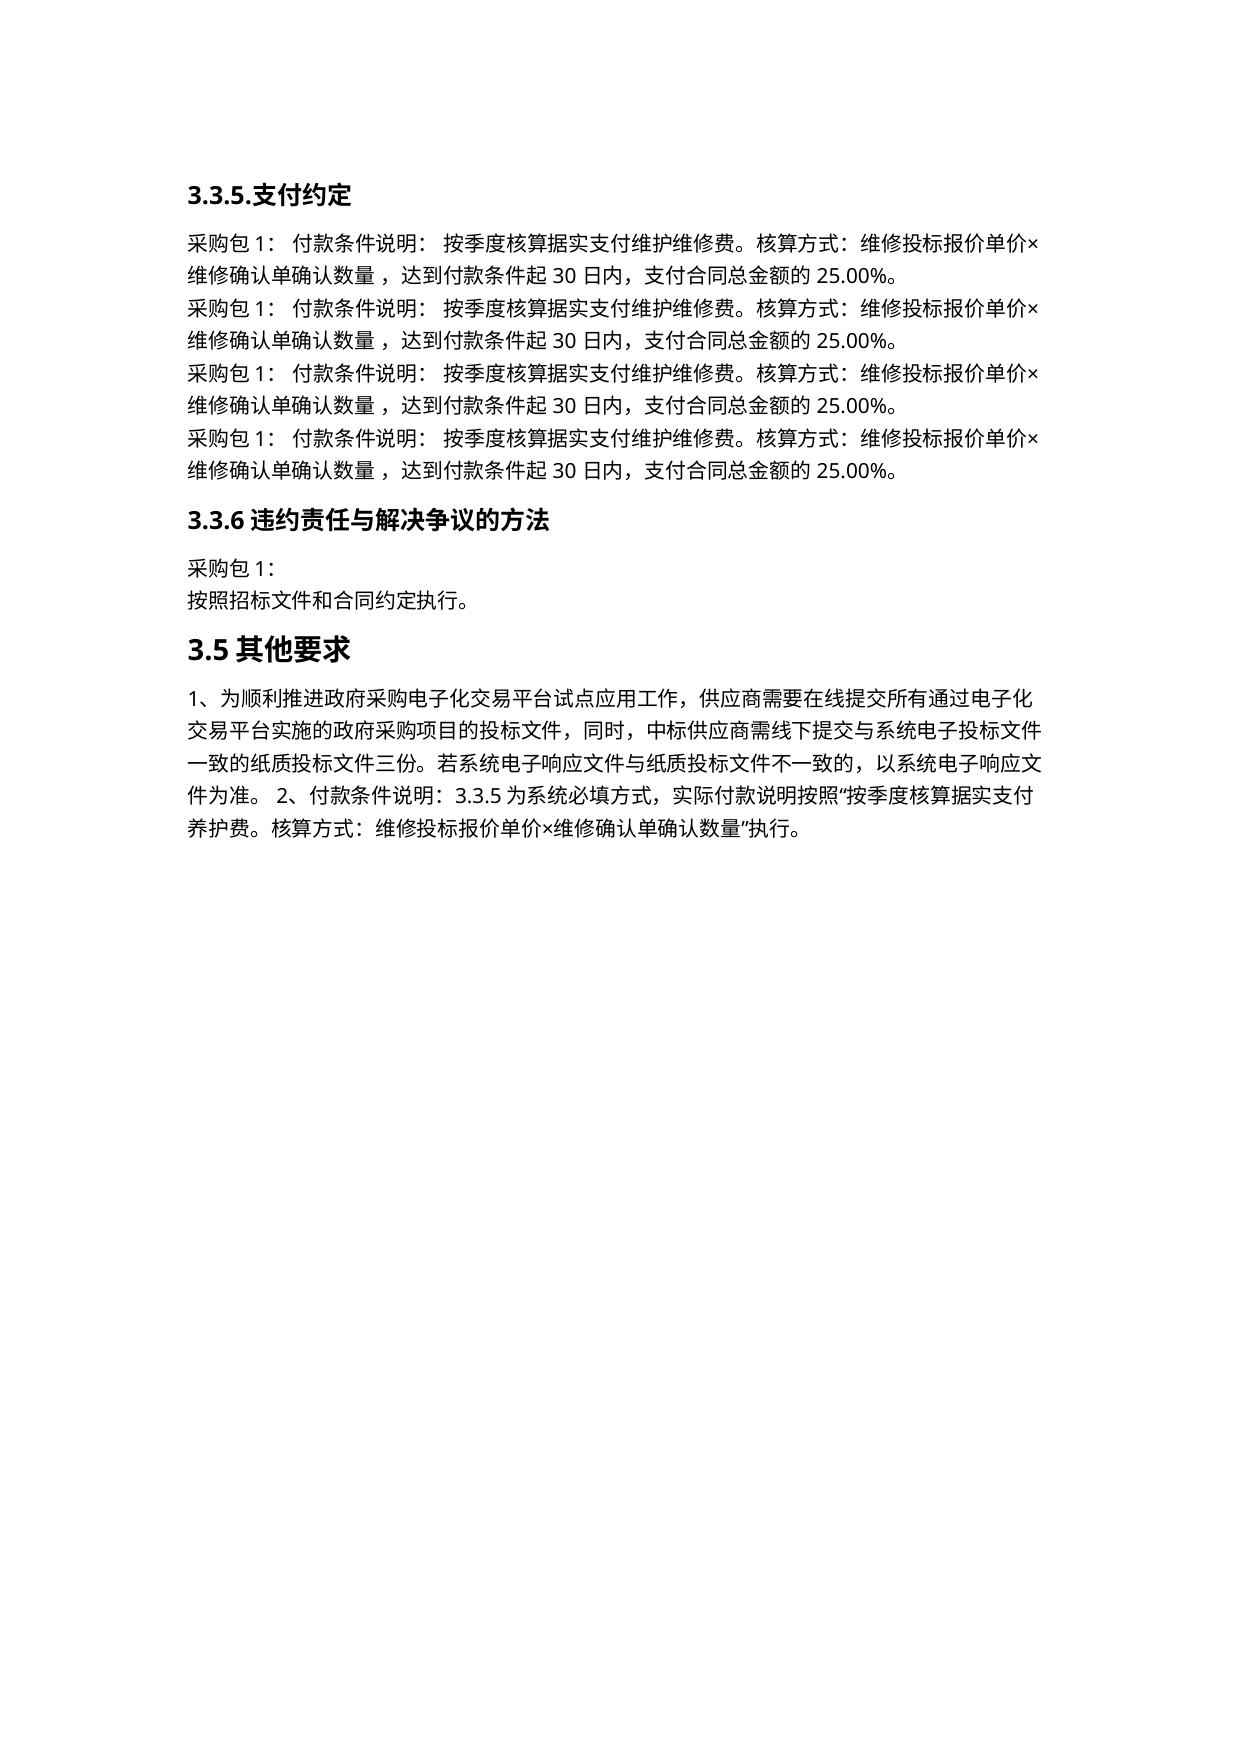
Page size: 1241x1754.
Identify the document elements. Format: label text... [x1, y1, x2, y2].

text 采购包1： [187, 552, 1053, 584]
text 按照招标文件和合同约定执行。 [187, 584, 1053, 617]
text 采购包1： 付款条件说明： 按季度核算据实支付维护维修费。核算方式：维修投标报价单价×维修确认单确认数量 ，达到付款条件起 30 日内，支付合同总金额的 25.00%。 [187, 357, 1053, 422]
text 采购包1： 付款条件说明： 按季度核算据实支付维护维修费。核算方式：维修投标报价单价×维修确认单确认数量 ，达到付款条件起 30 日内，支付合同总金额的 25.00%。 [187, 422, 1053, 487]
text 3.5其他要求 [187, 617, 1053, 682]
text 采购包1： 付款条件说明： 按季度核算据实支付维护维修费。核算方式：维修投标报价单价×维修确认单确认数量 ，达到付款条件起 30 日内，支付合同总金额的 25.00%。 [187, 227, 1053, 292]
text 3.3.6违约责任与解决争议的方法 [187, 487, 1053, 552]
text 采购包1： 付款条件说明： 按季度核算据实支付维护维修费。核算方式：维修投标报价单价×维修确认单确认数量 ，达到付款条件起 30 日内，支付合同总金额的 25.00%。 [187, 292, 1053, 357]
text 1、为顺利推进政府采购电子化交易平台试点应用工作，供应商需要在线提交所有通过电子化交易平台实施的政府采购项目的投标文件，同时，中标供应商需线下提交与系统电子投标文件一致的纸质投标文件三份。若系统电子响应文件与纸质投标文件不一致的，以系统电子响应文件为准。 2、付款条件说明：3.3.5为系统必填方式，实际付款说明按照“按季度核算据实支付养护费。核算方式：维修投标报价单价×维修确认单确认数量”执行。 [187, 682, 1053, 844]
text 3.3.5.支付约定 [187, 162, 1053, 227]
